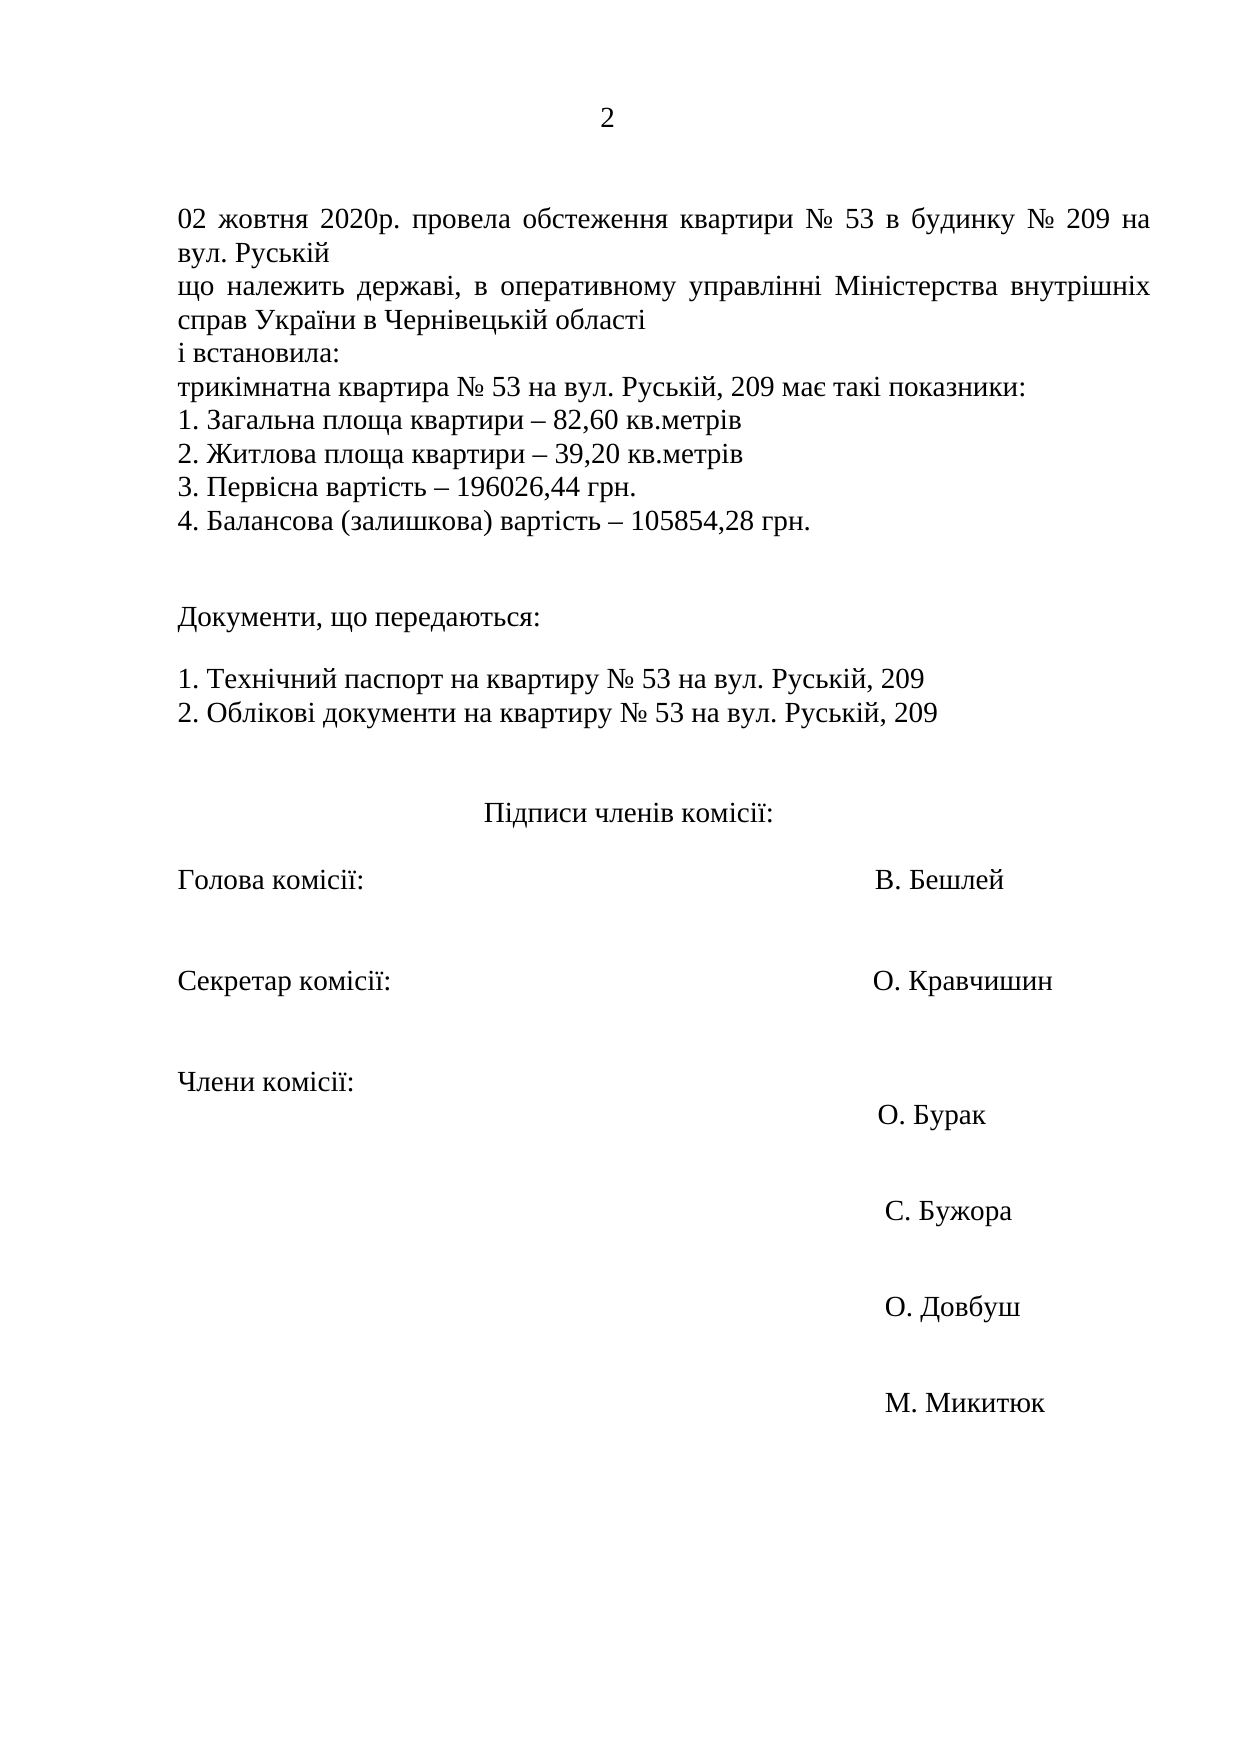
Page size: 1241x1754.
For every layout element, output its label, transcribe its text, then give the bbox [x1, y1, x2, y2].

text Секретар комісії: О. Кравчишин [177, 963, 1152, 997]
text Підписи членів комісії: [177, 795, 1152, 829]
text 2. Житлова площа квартири – 39,20 кв.метрів [177, 436, 1152, 469]
text трикімнатна квартира № 53 на вул. Руській, 209 має такі показники: [177, 369, 1152, 402]
text і встановила: [177, 335, 1152, 369]
text 02 жовтня 2020р. провела обстеження квартири № 53 в будинку № 209 на вул. Руській [177, 201, 1152, 268]
text 4. Балансова (залишкова) вартість – 105854,28 грн. [177, 503, 1152, 537]
text О. Довбуш [177, 1289, 1152, 1322]
text О. Бурак [177, 1097, 1152, 1131]
text що належить державі, в оперативному управлінні Міністерства внутрішніх справ України в Чернівецькій області [177, 268, 1152, 335]
text М. Микитюк [177, 1385, 1152, 1418]
text 2. Облікові документи на квартиру № 53 на вул. Руській, 209 [177, 695, 1152, 728]
text 1. Технічний паспорт на квартиру № 53 на вул. Руській, 209 [177, 661, 1152, 695]
text Документи, що передаються: [177, 599, 1152, 632]
text Члени комісії: [177, 1064, 1152, 1097]
text 2 [177, 101, 1152, 134]
text С. Бужора [177, 1193, 1152, 1227]
text 3. Первісна вартість – 196026,44 грн. [177, 469, 1152, 503]
text Голова комісії: В. Бешлей [177, 862, 1152, 896]
text 1. Загальна площа квартири – 82,60 кв.метрів [177, 402, 1152, 436]
